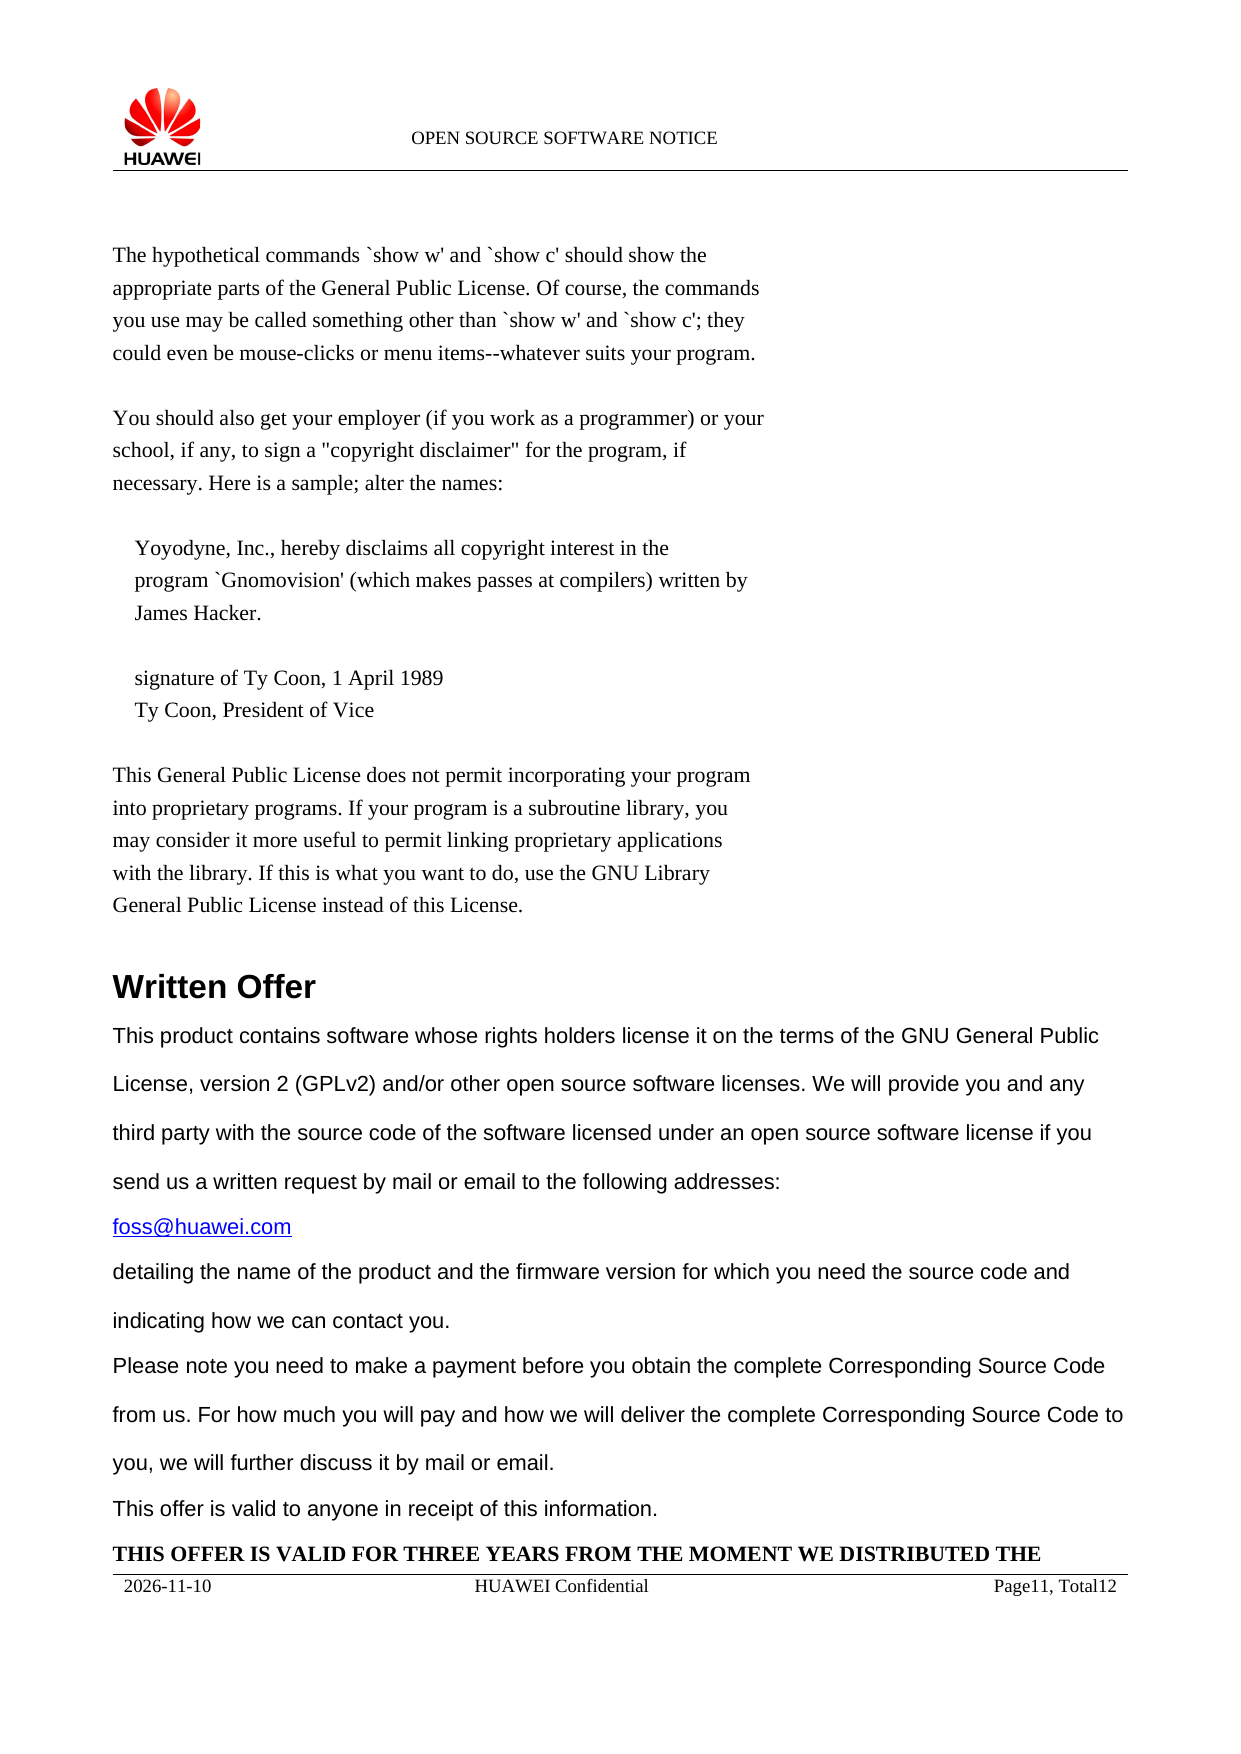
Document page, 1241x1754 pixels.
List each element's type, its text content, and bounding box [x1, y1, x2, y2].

text foss@huawei.com [112, 1210, 1128, 1243]
text This product contains software whose rights holders license it on the terms of the GNU General Public License, version 2 (GPLv2) and/or other open source software licenses. We will provide you and any third party with the source code of the software licensed under an open source software license if you send us a written request by mail or email to the following addresses: [112, 1019, 1128, 1198]
text Written Offer [112, 954, 1128, 1019]
text Please note you need to make a payment before you obtain the complete Corresponding Source Code from us. For how much you will pay and how we will deliver the complete Corresponding Source Code to you, we will further discuss it by mail or email. [112, 1349, 1128, 1479]
text detailing the name of the product and the firmware version for which you need the source code and indicating how we can contact you. [112, 1255, 1128, 1337]
picture [124, 88, 201, 165]
text This offer is valid to anyone in receipt of this information. [112, 1492, 1128, 1524]
text This offer is valid for three years from the moment we distributed the product or firmware . [112, 1537, 1128, 1569]
